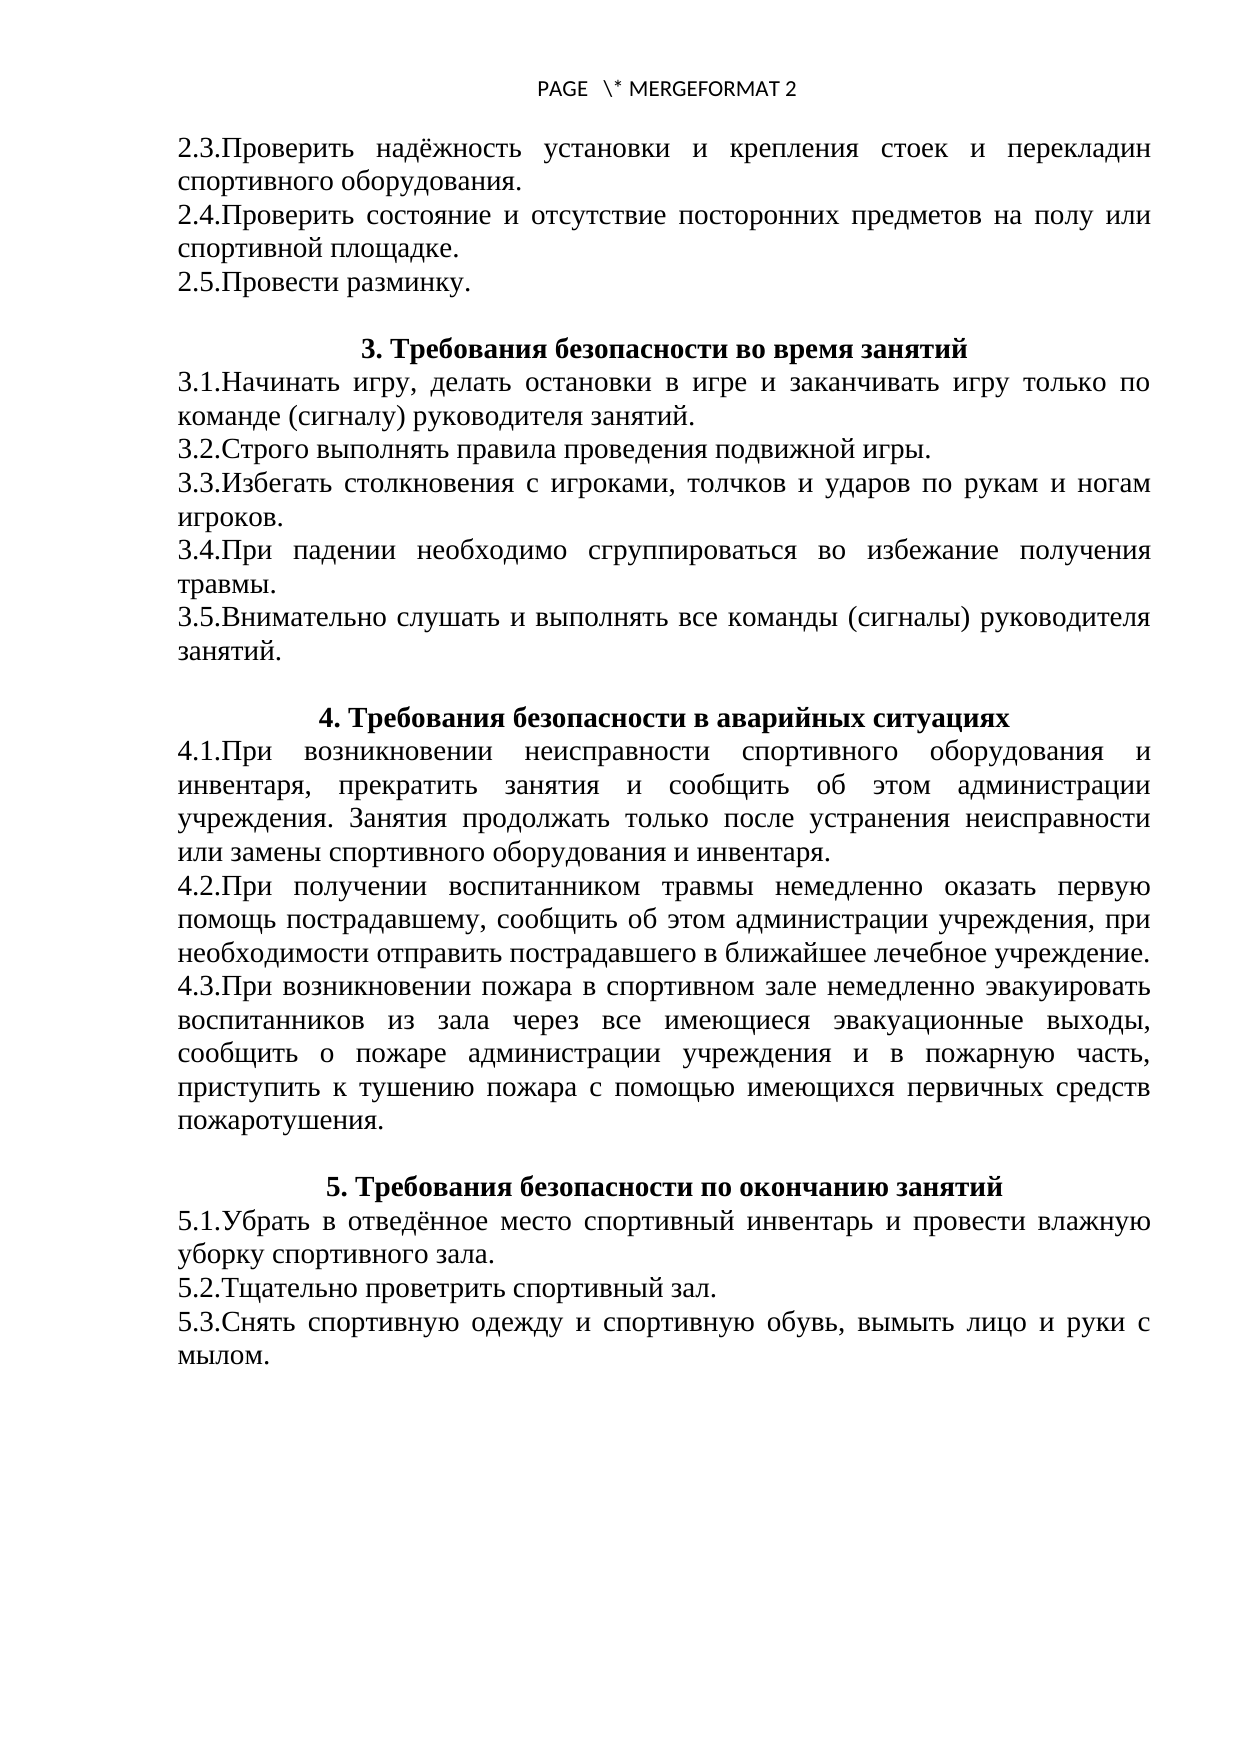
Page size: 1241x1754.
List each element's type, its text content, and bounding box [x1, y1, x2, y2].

text 3.5.Внимательно слушать и выполнять все команды (сигналы) руководителя занятий. [177, 599, 1152, 666]
text 5.3.Снять спортивную одежду и спортивную обувь, вымыть лицо и руки с мылом. [177, 1304, 1152, 1371]
text 3.3.Избегать столкновения с игроками, толчков и ударов по рукам и ногам игроков. [177, 465, 1152, 532]
text 5. Требования безопасности по окончанию занятий [177, 1169, 1152, 1203]
text 5.2.Тщательно проветрить спортивный зал. [177, 1270, 1152, 1304]
text 4. Требования безопасности в аварийных ситуациях [177, 700, 1152, 733]
text 2.3.Проверить надёжность установки и крепления стоек и перекладин спортивного оборудования. [177, 130, 1152, 197]
text 2.5.Провести разминку. [177, 264, 1152, 297]
text 3. Требования безопасности во время занятий [177, 331, 1152, 364]
text 3.1.Начинать игру, делать остановки в игре и заканчивать игру только по команде (сигналу) руководителя занятий. [177, 364, 1152, 432]
text 4.1.При возникновении неисправности спортивного оборудования и инвентаря, прекратить занятия и сообщить об этом администрации учреждения. Занятия продолжать только после устранения неисправности или замены спортивного оборудования и инвентаря. [177, 733, 1152, 868]
text 4.2.При получении воспитанником травмы немедленно оказать первую помощь пострадавшему, сообщить об этом администрации учреждения, при необходимости отправить пострадавшего в ближайшее лечебное учреждение. [177, 868, 1152, 968]
text 3.2.Строго выполнять правила проведения подвижной игры. [177, 432, 1152, 465]
text 2.4.Проверить состояние и отсутствие посторонних предметов на полу или спортивной площадке. [177, 197, 1152, 264]
text 4.3.При возникновении пожара в спортивном зале немедленно эвакуировать воспитанников из зала через все имеющиеся эвакуационные выходы, сообщить о пожаре администрации учреждения и в пожарную часть, приступить к тушению пожара с помощью имеющихся первичных средств пожаротушения. [177, 968, 1152, 1136]
text 5.1.Убрать в отведённое место спортивный инвентарь и провести влажную уборку спортивного зала. [177, 1203, 1152, 1270]
text 3.4.При падении необходимо сгруппироваться во избежание получения травмы. [177, 532, 1152, 599]
